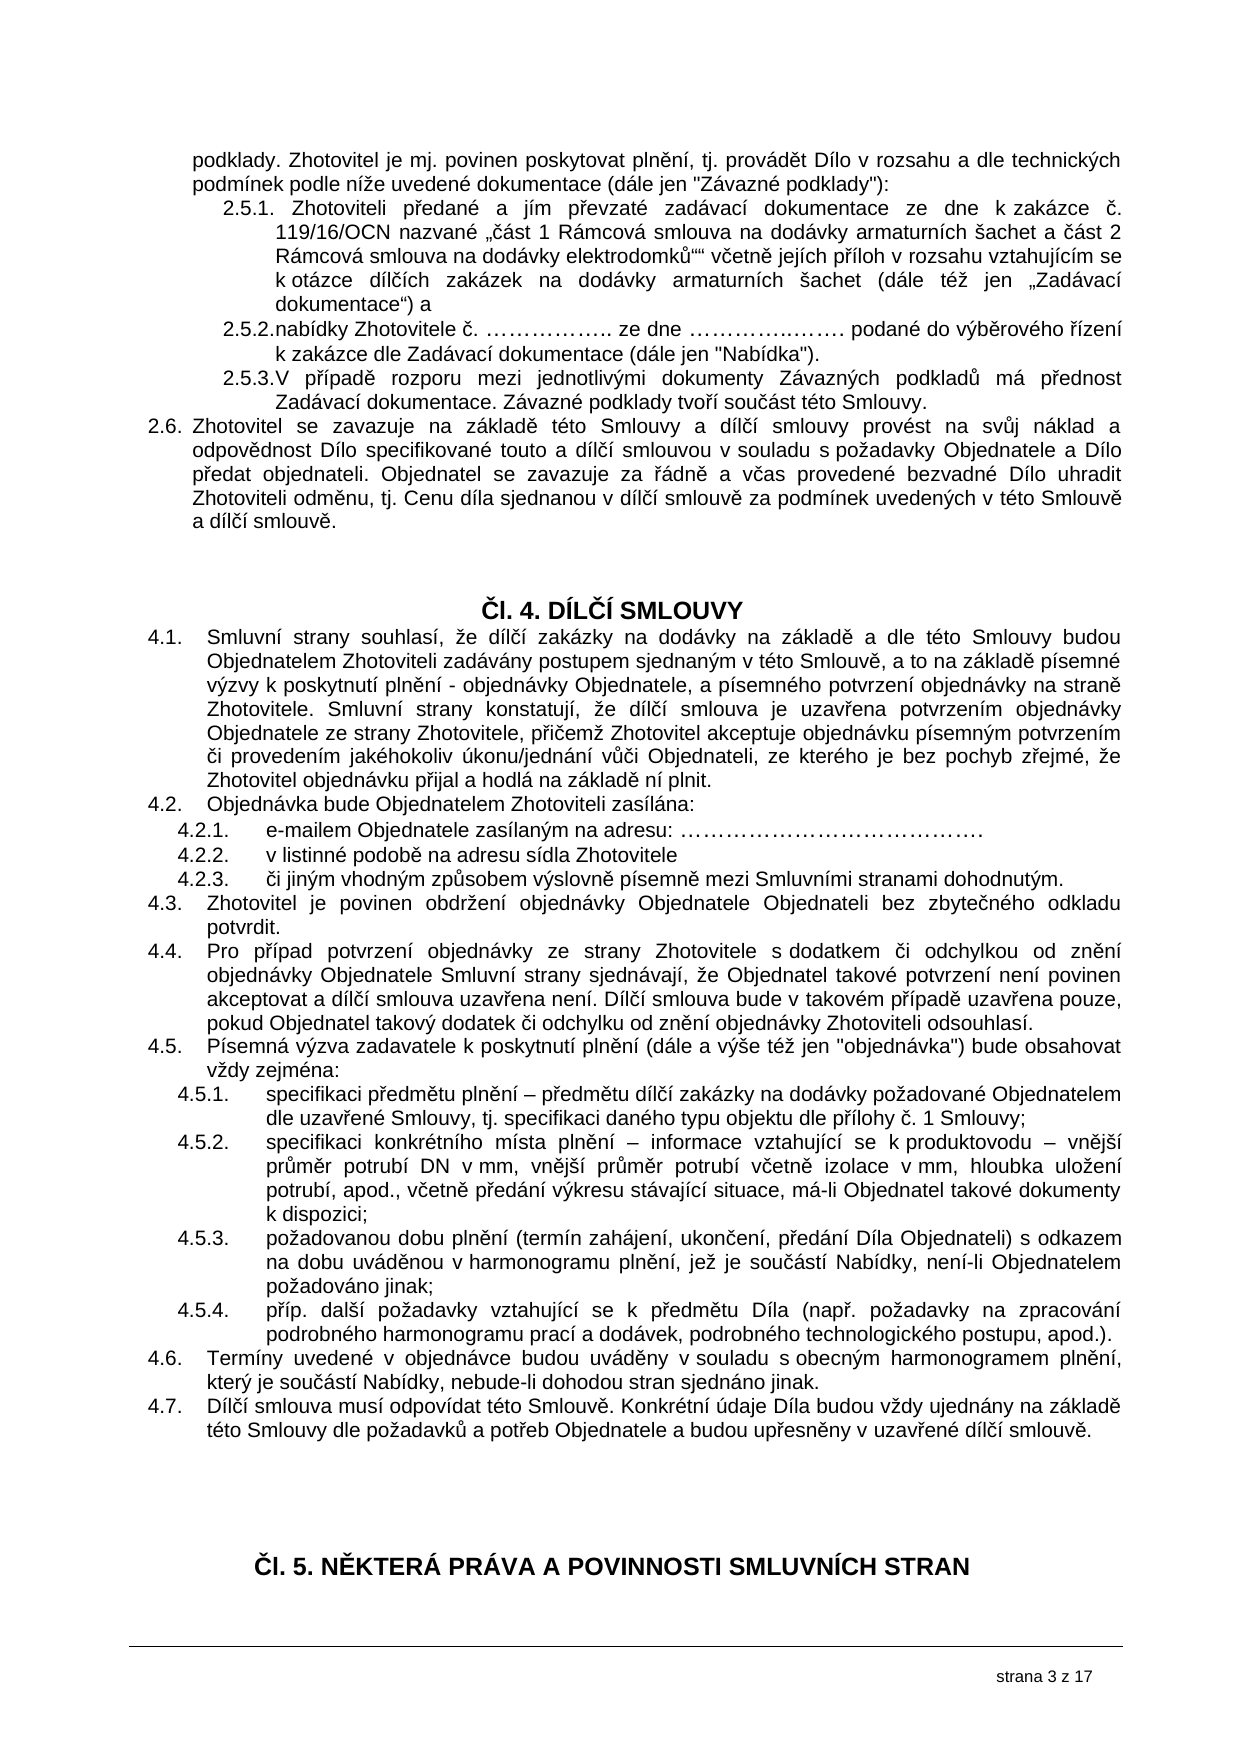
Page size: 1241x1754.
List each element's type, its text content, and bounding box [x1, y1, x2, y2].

text Zhotovitel je povinen obdržení objednávky Objednatele Objednateli bez zbytečného odkladu potvrdit. [148, 891, 1122, 938]
text či jiným vhodným způsobem výslovně písemně mezi Smluvními stranami dohodnutým. [177, 867, 1122, 891]
list Zhotoviteli předané a jím převzaté zadávací dokumentace ze dne k zakázce č. 119/16/OCN nazvané „část 1 Rámcová smlouva na dodávky armaturních šachet a část 2 Rámcová smlouva na dodávky elektrodomků““ včetně jejích příloh v rozsahu vztahujícím se k otázce dílčích zakázek na dodávky armaturních šachet (dále též jen „Zadávací dokumentace“) a [223, 196, 1122, 315]
list Zhotovitel se zavazuje na základě této Smlouvy a dílčí smlouvy provést na svůj náklad a odpovědnost Dílo specifikované touto a dílčí smlouvou v souladu s požadavky Objednatele a Dílo předat objednateli. Objednatel se zavazuje za řádně a včas provedené bezvadné Dílo uhradit Zhotoviteli odměnu, tj. Cenu díla sjednanou v dílčí smlouvě za podmínek uvedených v této Smlouvě a dílčí smlouvě. [148, 413, 1122, 533]
text Dílčí smlouva musí odpovídat této Smlouvě. Konkrétní údaje Díla budou vždy ujednány na základě této Smlouvy dle požadavků a potřeb Objednatele a budou upřesněny v uzavřené dílčí smlouvě. [148, 1394, 1122, 1442]
list nabídky Zhotovitele č. ze dne podané do výběrového řízení k zakázce dle Zadávací dokumentace (dále jen "Nabídka"). [223, 315, 1122, 366]
text požadovanou dobu plnění (termín zahájení, ukončení, předání Díla Objednateli) s odkazem na dobu uváděnou v harmonogramu plnění, jež je součástí Nabídky, není-li Objednatelem požadováno jinak; [177, 1226, 1122, 1298]
text NĚKTERÁ PRÁVA A POVINNOSTI SMLUVNÍCH STRAN [102, 1552, 1122, 1581]
text Termíny uvedené v objednávce budou uváděny v souladu s obecným harmonogramem plnění, který je součástí Nabídky, nebude-li dohodou stran sjednáno jinak. [148, 1346, 1122, 1394]
text Objednávka bude Objednatelem Zhotoviteli zasílána: [148, 792, 1122, 816]
text DÍLČÍ SMLOUVY [102, 596, 1122, 624]
text e-mailem Objednatele zasílaným na adresu: [177, 816, 1122, 843]
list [148, 148, 1122, 196]
text Smluvní strany souhlasí, že dílčí zakázky na dodávky na základě a dle této Smlouvy budou Objednatelem Zhotoviteli zadávány postupem sjednaným v této Smlouvě, a to na základě písemné výzvy k poskytnutí plnění - objednávky Objednatele, a písemného potvrzení objednávky na straně Zhotovitele. Smluvní strany konstatují, že dílčí smlouva je uzavřena potvrzením objednávky Objednatele ze strany Zhotovitele, přičemž Zhotovitel akceptuje objednávku písemným potvrzením či provedením jakéhokoliv úkonu/jednání vůči Objednateli, ze kterého je bez pochyb zřejmé, že Zhotovitel objednávku přijal a hodlá na základě ní plnit. [148, 624, 1122, 792]
text v listinné podobě na adresu sídla Zhotovitele [177, 843, 1122, 867]
list V případě rozporu mezi jednotlivými dokumenty Závazných podkladů má přednost Zadávací dokumentace. Závazné podklady tvoří součást této Smlouvy. [223, 366, 1122, 413]
text Písemná výzva zadavatele k poskytnutí plnění (dále a výše též jen "objednávka") bude obsahovat vždy zejména: [148, 1034, 1122, 1082]
text specifikaci konkrétního místa plnění – informace vztahující se k produktovodu – vnější průměr potrubí DN v mm, vnější průměr potrubí včetně izolace v mm, hloubka uložení potrubí, apod., včetně předání výkresu stávající situace, má-li Objednatel takové dokumenty k dispozici; [177, 1130, 1122, 1226]
text specifikaci předmětu plnění – předmětu dílčí zakázky na dodávky požadované Objednatelem dle uzavřené Smlouvy, tj. specifikaci daného typu objektu dle přílohy č. 1 Smlouvy; [177, 1082, 1122, 1130]
text příp. další požadavky vztahující se k předmětu Díla (např. požadavky na zpracování podrobného harmonogramu prací a dodávek, podrobného technologického postupu, apod.). [177, 1298, 1122, 1346]
text Pro případ potvrzení objednávky ze strany Zhotovitele s dodatkem či odchylkou od znění objednávky Objednatele Smluvní strany sjednávají, že Objednatel takové potvrzení není povinen akceptovat a dílčí smlouva uzavřena není. Dílčí smlouva bude v takovém případě uzavřena pouze, pokud Objednatel takový dodatek či odchylku od znění objednávky Zhotoviteli odsouhlasí. [148, 938, 1122, 1034]
